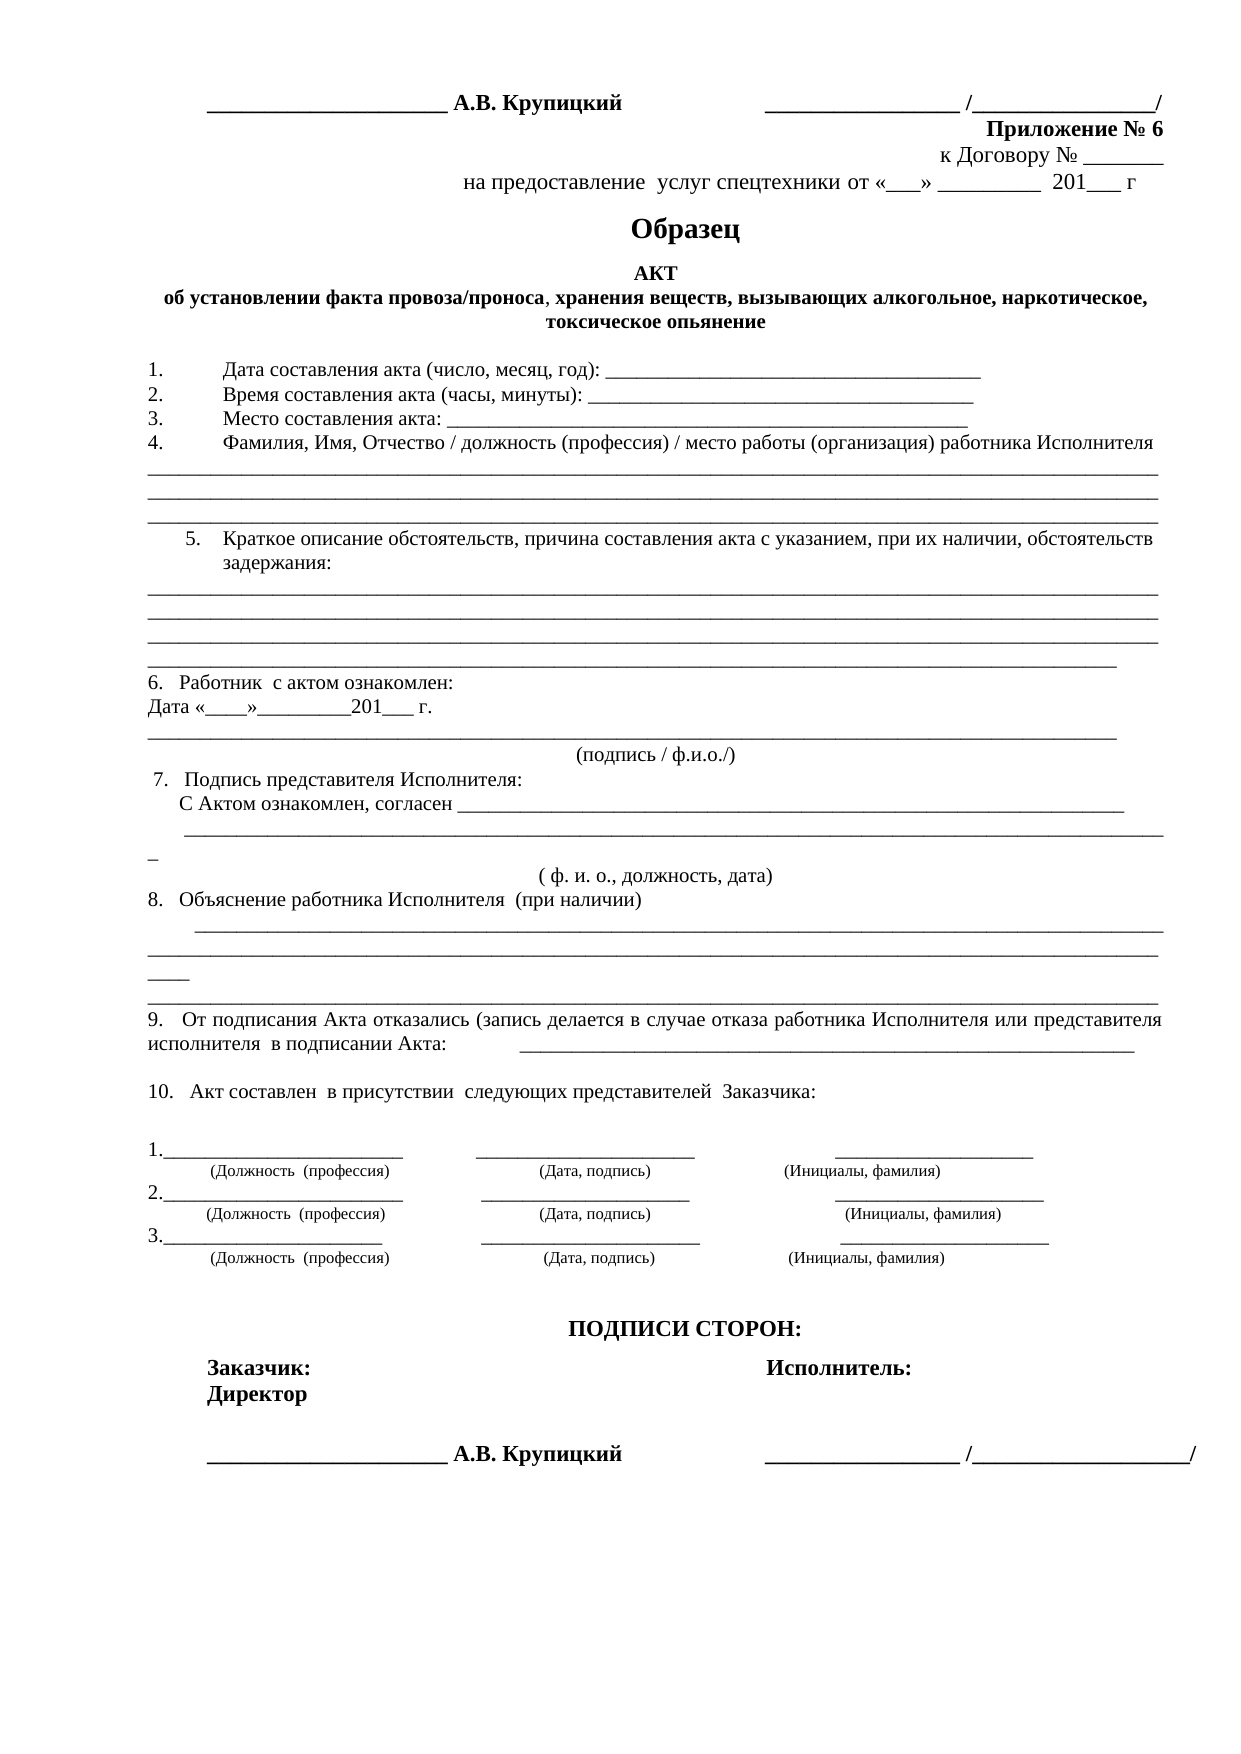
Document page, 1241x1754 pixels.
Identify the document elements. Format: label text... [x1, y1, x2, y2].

text Приложение № 6 [148, 115, 1163, 141]
text _______________________________________________________________________________________________ [148, 814, 1163, 863]
text Директор [148, 1381, 1163, 1407]
text 2._______________________ ____________________ ____________________ [148, 1180, 1163, 1204]
text (Должность (профессия) (Дата, подпись) (Инициалы, фамилия) [148, 1161, 1163, 1180]
text (подпись / ф.и.о./) [148, 742, 1163, 766]
list Дата составления акта (число, месяц, год): ____________________________________ [148, 357, 1163, 381]
list Время составления акта (часы, минуты): _____________________________________ [148, 381, 1163, 406]
text ПОДПИСИ СТОРОН: [148, 1315, 1163, 1341]
list Место составления акта: __________________________________________________ [148, 406, 1163, 429]
text _____________________ А.В. Крупицкий _________________ /________________/ [148, 89, 1203, 115]
text Образец [148, 211, 1163, 244]
text _____________________ А.В. Крупицкий _________________ /___________________/ [148, 1440, 1203, 1467]
text 8. Объяснение работника Исполнителя (при наличии) [148, 887, 1163, 911]
text __________________________________________________________________________________________________________________________________________________________________________________________________ [148, 911, 1163, 983]
text 10. Акт составлен в присутствии следующих представителей Заказчика: [148, 1079, 1163, 1103]
list Фамилия, Имя, Отчество / должность (профессия) / место работы (организация) работника Исполнителя [148, 429, 1163, 454]
text на предоставление услуг спецтехники от «___» _________ 201___ г [148, 168, 1163, 194]
text 1._______________________ _____________________ ___________________ [148, 1137, 1163, 1161]
text _____________________________________________________________________________________________ [148, 718, 1163, 742]
text Дата «____»_________201___ г. [148, 694, 1163, 718]
text 7. Подпись представителя Исполнителя: [148, 766, 1163, 791]
text ___________________________________________________________________________________________________________________________________________________________________________________________________________________________________________________________________________________________________ [148, 454, 1163, 526]
text 9. От подписания Акта отказались (запись делается в случае отказа работника Исполнителя или представителя исполнителя в подписании Акта: ___________________________________________________________ [148, 1007, 1163, 1055]
text (Должность (профессия) (Дата, подпись) (Инициалы, фамилия) [148, 1204, 1163, 1223]
list Краткое описание обстоятельств, причина составления акта с указанием, при их наличии, обстоятельств задержания: [185, 526, 1163, 574]
text ________________________________________________________________________________________________________________________________________________________________________________________________________________________________________________________________________________________________________________________________________________________________________________________________ [148, 574, 1163, 670]
text АКТ [148, 261, 1163, 285]
text Заказчик: Исполнитель: [148, 1354, 1163, 1381]
text об установлении факта провоза/проноса, хранения веществ, вызывающих алкогольное, наркотическое, токсическое опьянение [148, 285, 1163, 333]
text 3._____________________ _____________________ ____________________ [148, 1223, 1163, 1247]
text (Должность (профессия) (Дата, подпись) (Инициалы, фамилия) [148, 1247, 1163, 1267]
text 6. Работник с актом ознакомлен: [148, 670, 1163, 694]
text _________________________________________________________________________________________________ [148, 983, 1163, 1007]
text к Договору № _______ [148, 141, 1163, 168]
text С Актом ознакомлен, согласен ________________________________________________________________ [148, 791, 1163, 814]
text ( ф. и. о., должность, дата) [148, 863, 1163, 887]
